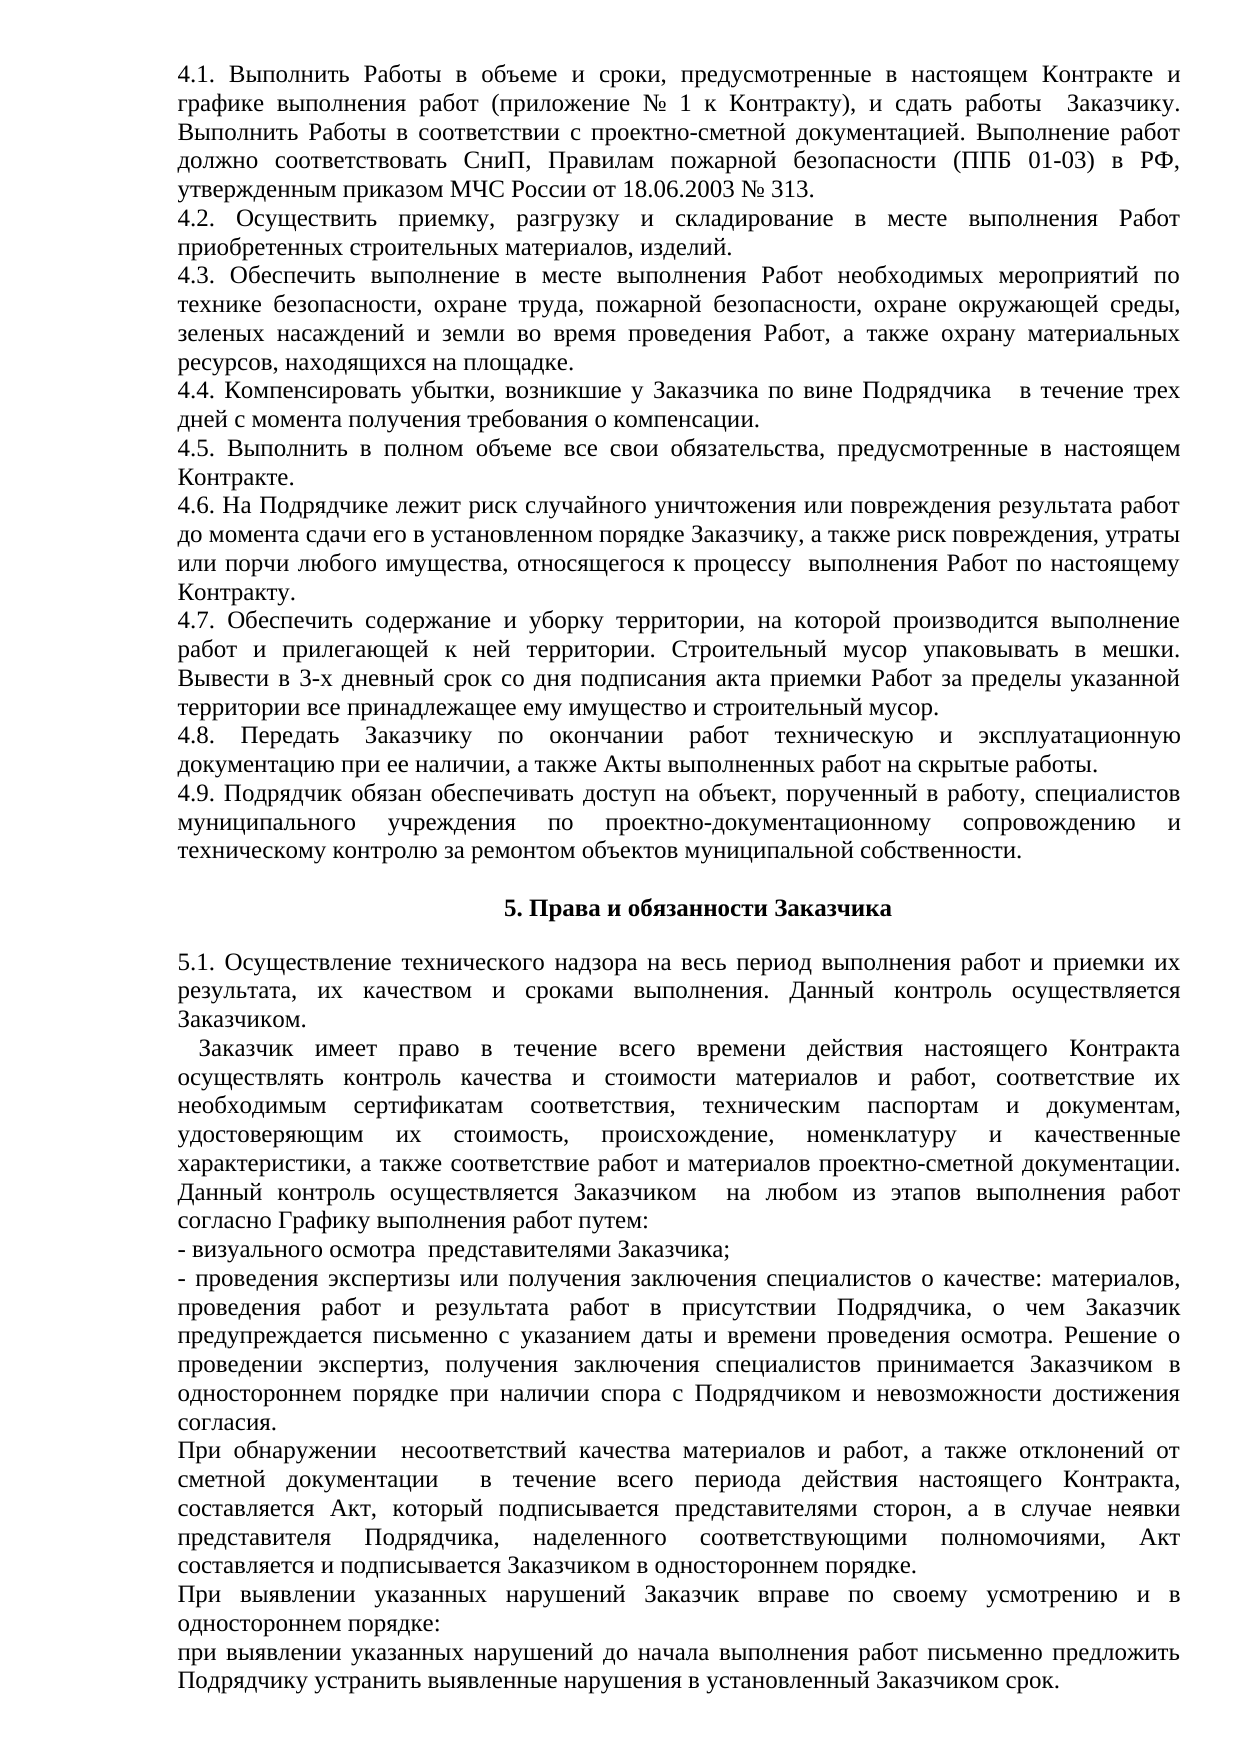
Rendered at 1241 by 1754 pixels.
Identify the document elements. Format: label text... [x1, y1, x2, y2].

text При обнаружении несоответствий качества материалов и работ, а также отклонений от сметной документации в течение всего периода действия настоящего Контракта, составляется Акт, который подписывается представителями сторон, а в случае неявки представителя Подрядчика, наделенного соответствующими полномочиями, Акт составляется и подписывается Заказчиком в одностороннем порядке. [177, 1435, 1181, 1579]
text - визуального осмотра представителями Заказчика; [177, 1234, 1181, 1263]
text 4.6. На Подрядчике лежит риск случайного уничтожения или повреждения результата работ до момента сдачи его в установленном порядке Заказчику, а также риск повреждения, утраты или порчи любого имущества, относящегося к процессу выполнения Работ по настоящему Контракту. [177, 490, 1181, 605]
text 4.8. Передать Заказчику по окончании работ техническую и эксплуатационную документацию при ее наличии, а также Акты выполненных работ на скрытые работы. [177, 720, 1181, 778]
text 4.1. Выполнить Работы в объеме и сроки, предусмотренные в настоящем Контракте и графике выполнения работ (приложение № 1 к Контракту), и сдать работы Заказчику. Выполнить Работы в соответствии с проектно-сметной документацией. Выполнение работ должно соответствовать СниП, Правилам пожарной безопасности (ППБ 01-03) в РФ, утвержденным приказом МЧС России от 18.06.2003 № 313. [177, 59, 1181, 203]
text При выявлении указанных нарушений Заказчик вправе по своему усмотрению и в одностороннем порядке: [177, 1579, 1181, 1637]
text 4.7. Обеспечить содержание и уборку территории, на которой производится выполнение работ и прилегающей к ней территории. Строительный мусор упаковывать в мешки. Вывести в 3-х дневный срок со дня подписания акта приемки Работ за пределы указанной территории все принадлежащее ему имущество и строительный мусор. [177, 605, 1181, 720]
text - проведения экспертизы или получения заключения специалистов о качестве: материалов, проведения работ и результата работ в присутствии Подрядчика, о чем Заказчик предупреждается письменно с указанием даты и времени проведения осмотра. Решение о проведении экспертиз, получения заключения специалистов принимается Заказчиком в одностороннем порядке при наличии спора с Подрядчиком и невозможности достижения согласия. [177, 1263, 1181, 1435]
text 4.9. Подрядчик обязан обеспечивать доступ на объект, порученный в работу, специалистов муниципального учреждения по проектно-документационному сопровождению и техническому контролю за ремонтом объектов муниципальной собственности. [177, 778, 1181, 864]
text 4.3. Обеспечить выполнение в месте выполнения Работ необходимых мероприятий по технике безопасности, охране труда, пожарной безопасности, охране окружающей среды, зеленых насаждений и земли во время проведения Работ, а также охрану материальных ресурсов, находящихся на площадке. [177, 260, 1181, 375]
text Заказчик имеет право в течение всего времени действия настоящего Контракта осуществлять контроль качества и стоимости материалов и работ, соответствие их необходимым сертификатам соответствия, техническим паспортам и документам, удостоверяющим их стоимость, происхождение, номенклатуру и качественные характеристики, а также соответствие работ и материалов проектно-сметной документации. Данный контроль осуществляется Заказчиком на любом из этапов выполнения работ согласно Графику выполнения работ путем: [177, 1033, 1181, 1234]
text 4.4. Компенсировать убытки, возникшие у Заказчика по вине Подрядчика в течение трех дней с момента получения требования о компенсации. [177, 375, 1181, 433]
text 5. Права и обязанности Заказчика [215, 893, 1181, 922]
text при выявлении указанных нарушений до начала выполнения работ письменно предложить Подрядчику устранить выявленные нарушения в установленный Заказчиком срок. [177, 1637, 1181, 1694]
text 4.5. Выполнить в полном объеме все свои обязательства, предусмотренные в настоящем Контракте. [177, 433, 1181, 490]
text 4.2. Осуществить приемку, разгрузку и складирование в месте выполнения Работ приобретенных строительных материалов, изделий. [177, 203, 1181, 260]
text 5.1. Осуществление технического надзора на весь период выполнения работ и приемки их результата, их качеством и сроками выполнения. Данный контроль осуществляется Заказчиком. [177, 947, 1181, 1033]
